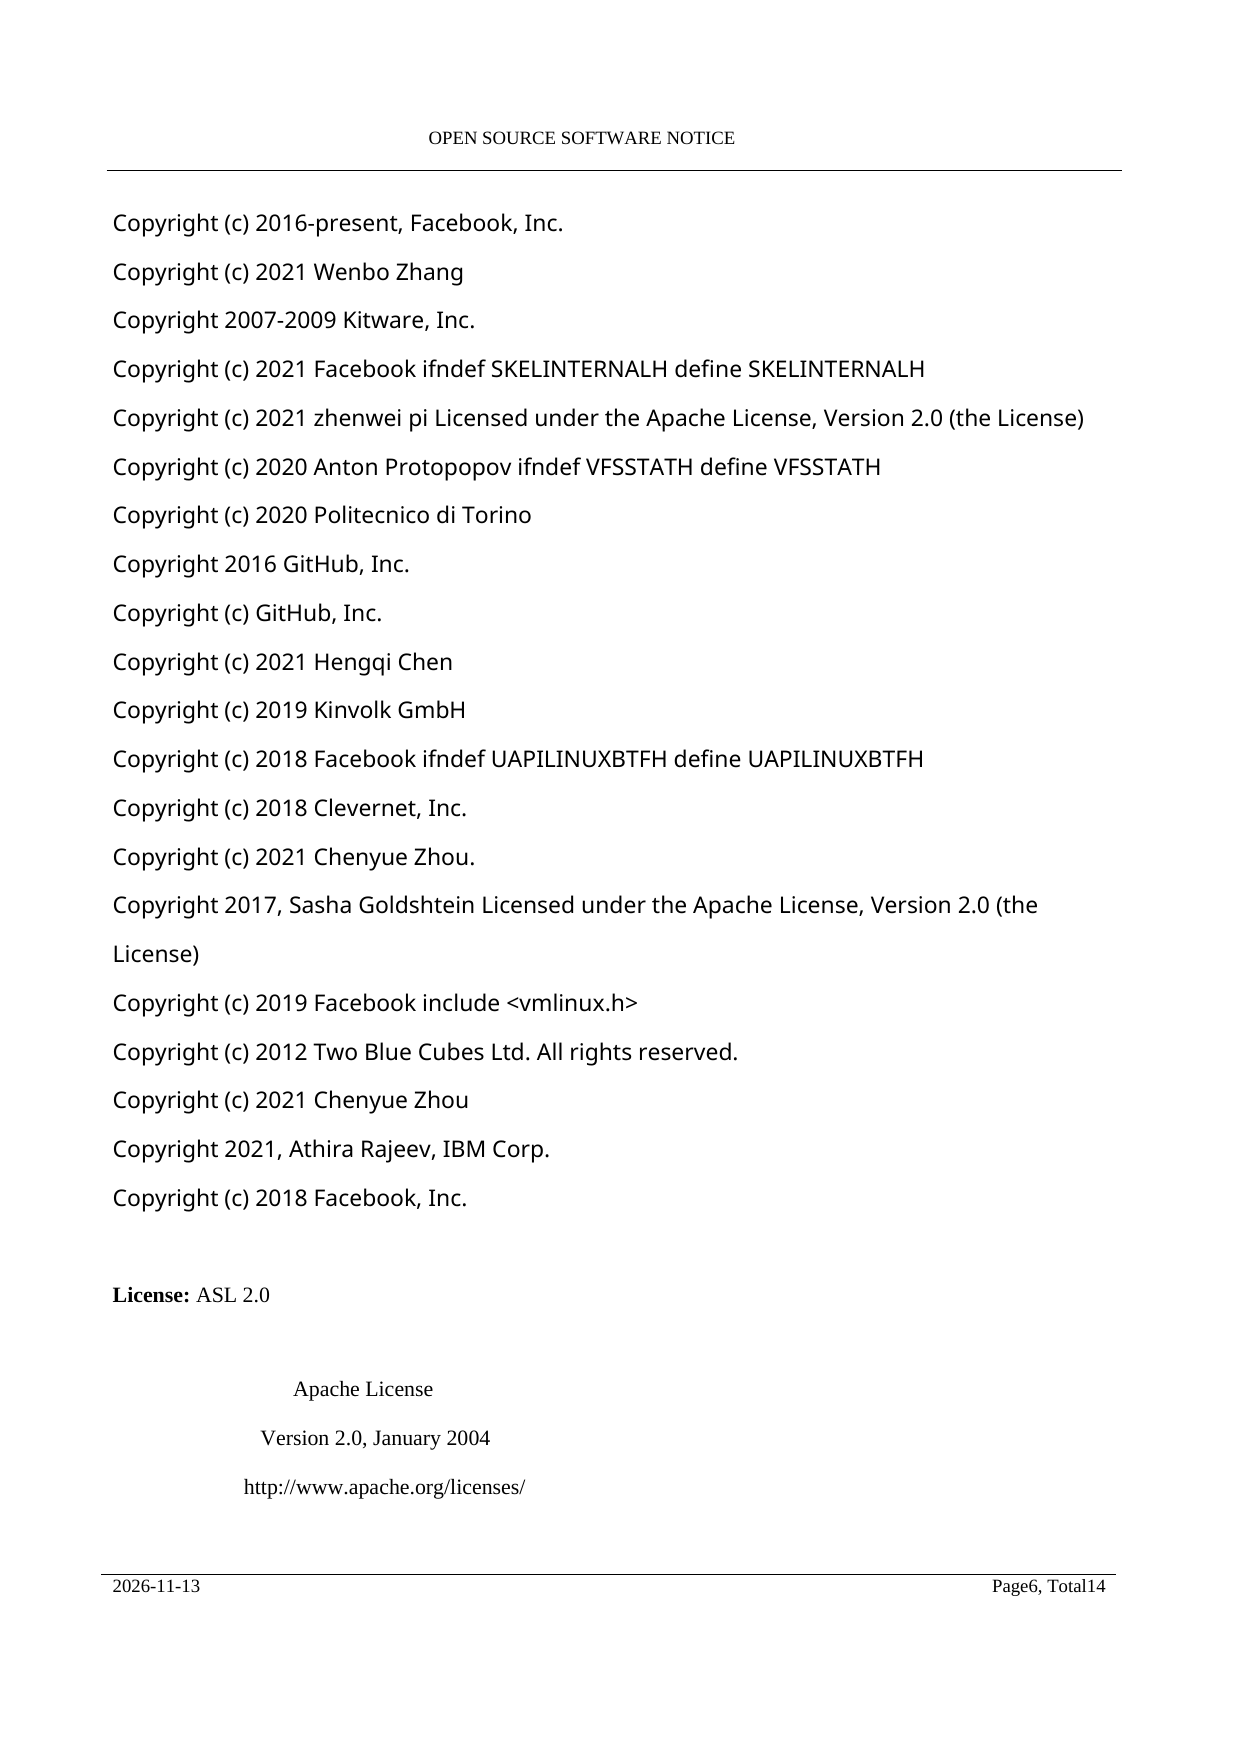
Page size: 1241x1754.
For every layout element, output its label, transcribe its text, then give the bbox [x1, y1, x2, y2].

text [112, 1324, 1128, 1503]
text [112, 206, 1128, 1263]
text License: ASL 2.0 [112, 1279, 1128, 1311]
